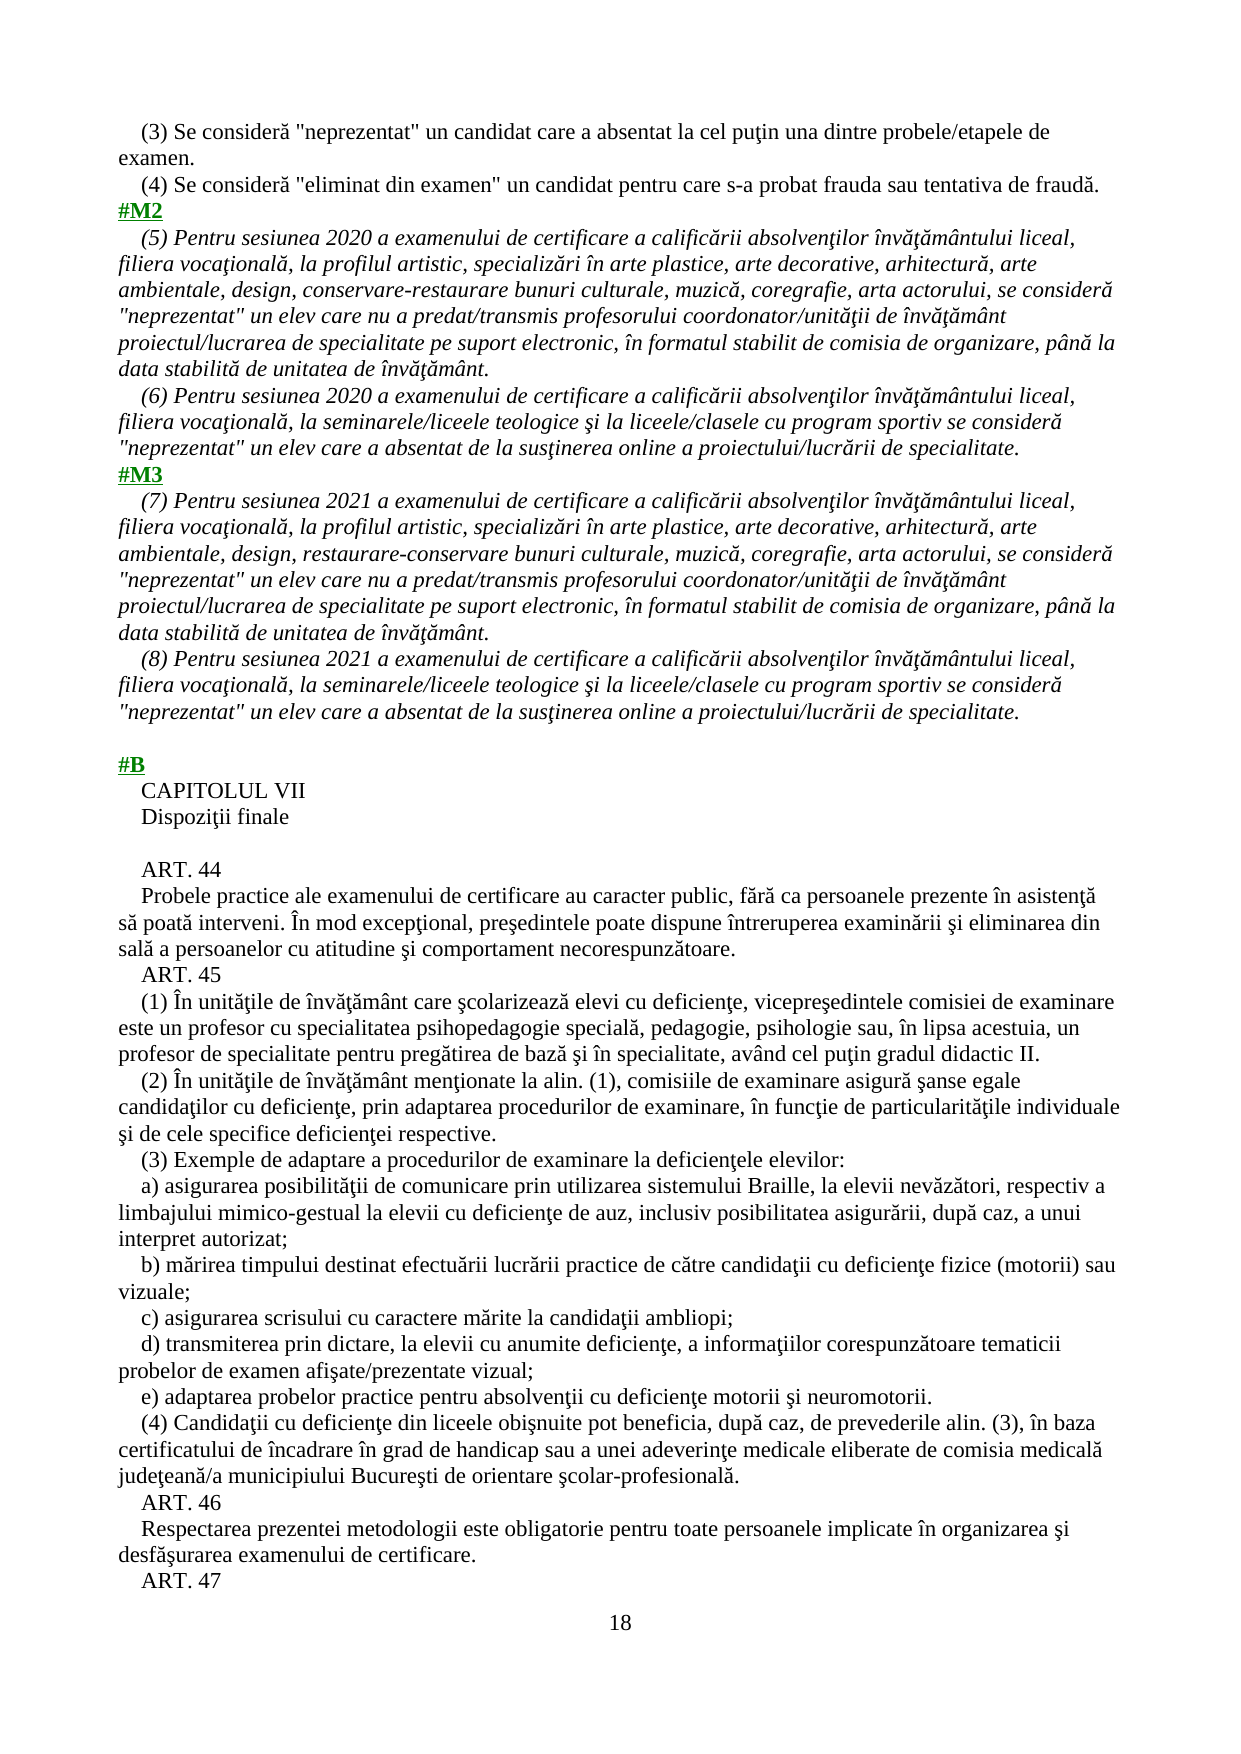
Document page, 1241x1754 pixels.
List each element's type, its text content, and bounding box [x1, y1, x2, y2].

text (4) Se consideră "eliminat din examen" un candidat pentru care s-a probat frauda sau tentativa de fraudă. [118, 171, 1122, 197]
text (2) În unităţile de învăţământ menţionate la alin. (1), comisiile de examinare asigură şanse egale candidaţilor cu deficienţe, prin adaptarea procedurilor de examinare, în funcţie de particularităţile individuale şi de cele specifice deficienţei respective. [118, 1067, 1122, 1146]
text Probele practice ale examenului de certificare au caracter public, fără ca persoanele prezente în asistenţă să poată interveni. În mod excepţional, preşedintele poate dispune întreruperea examinării şi eliminarea din sală a persoanelor cu atitudine şi comportament necorespunzătoare. [118, 882, 1122, 961]
text (8) Pentru sesiunea 2021 a examenului de certificare a calificării absolvenţilor învăţământului liceal, filiera vocaţională, la seminarele/liceele teologice şi la liceele/clasele cu program sportiv se consideră "neprezentat" un elev care a absentat de la susţinerea online a proiectului/lucrării de specialitate. [118, 645, 1122, 724]
text (5) Pentru sesiunea 2020 a examenului de certificare a calificării absolvenţilor învăţământului liceal, filiera vocaţională, la profilul artistic, specializări în arte plastice, arte decorative, arhitectură, arte ambientale, design, conservare-restaurare bunuri culturale, muzică, coregrafie, arta actorului, se consideră "neprezentat" un elev care nu a predat/transmis profesorului coordonator/unităţii de învăţământ proiectul/lucrarea de specialitate pe suport electronic, în formatul stabilit de comisia de organizare, până la data stabilită de unitatea de învăţământ. [118, 223, 1122, 382]
text #M3 [118, 461, 1122, 487]
text a) asigurarea posibilităţii de comunicare prin utilizarea sistemului Braille, la elevii nevăzători, respectiv a limbajului mimico-gestual la elevii cu deficienţe de auz, inclusiv posibilitatea asigurării, după caz, a unui interpret autorizat; [118, 1172, 1122, 1251]
text c) asigurarea scrisului cu caractere mărite la candidaţii ambliopi; [118, 1304, 1122, 1330]
text (3) Exemple de adaptare a procedurilor de examinare la deficienţele elevilor: [118, 1146, 1122, 1172]
text ART. 46 [118, 1488, 1122, 1515]
text CAPITOLUL VII [118, 777, 1122, 803]
text ART. 45 [118, 961, 1122, 988]
text (6) Pentru sesiunea 2020 a examenului de certificare a calificării absolvenţilor învăţământului liceal, filiera vocaţională, la seminarele/liceele teologice şi la liceele/clasele cu program sportiv se consideră "neprezentat" un elev care a absentat de la susţinerea online a proiectului/lucrării de specialitate. [118, 382, 1122, 461]
text (3) Se consideră "neprezentat" un candidat care a absentat la cel puţin una dintre probele/etapele de examen. [118, 118, 1122, 171]
text e) adaptarea probelor practice pentru absolvenţii cu deficienţe motorii şi neuromotorii. [118, 1383, 1122, 1409]
text b) mărirea timpului destinat efectuării lucrării practice de către candidaţii cu deficienţe fizice (motorii) sau vizuale; [118, 1251, 1122, 1304]
text ART. 44 [118, 856, 1122, 882]
text (4) Candidaţii cu deficienţe din liceele obişnuite pot beneficia, după caz, de prevederile alin. (3), în baza certificatului de încadrare în grad de handicap sau a unei adeverinţe medicale eliberate de comisia medicală judeţeană/a municipiului Bucureşti de orientare şcolar-profesională. [118, 1409, 1122, 1488]
text d) transmiterea prin dictare, la elevii cu anumite deficienţe, a informaţiilor corespunzătoare tematicii probelor de examen afişate/prezentate vizual; [118, 1330, 1122, 1383]
text Dispoziţii finale [118, 803, 1122, 830]
text (1) În unităţile de învăţământ care şcolarizează elevi cu deficienţe, vicepreşedintele comisiei de examinare este un profesor cu specialitatea psihopedagogie specială, pedagogie, psihologie sau, în lipsa acestuia, un profesor de specialitate pentru pregătirea de bază şi în specialitate, având cel puţin gradul didactic II. [118, 988, 1122, 1067]
text Respectarea prezentei metodologii este obligatorie pentru toate persoanele implicate în organizarea şi desfăşurarea examenului de certificare. [118, 1515, 1122, 1568]
text (7) Pentru sesiunea 2021 a examenului de certificare a calificării absolvenţilor învăţământului liceal, filiera vocaţională, la profilul artistic, specializări în arte plastice, arte decorative, arhitectură, arte ambientale, design, restaurare-conservare bunuri culturale, muzică, coregrafie, arta actorului, se consideră "neprezentat" un elev care nu a predat/transmis profesorului coordonator/unităţii de învăţământ proiectul/lucrarea de specialitate pe suport electronic, în formatul stabilit de comisia de organizare, până la data stabilită de unitatea de învăţământ. [118, 487, 1122, 645]
text #M2 [118, 197, 1122, 223]
text ART. 47 [118, 1568, 1122, 1594]
text #B [118, 751, 1122, 777]
